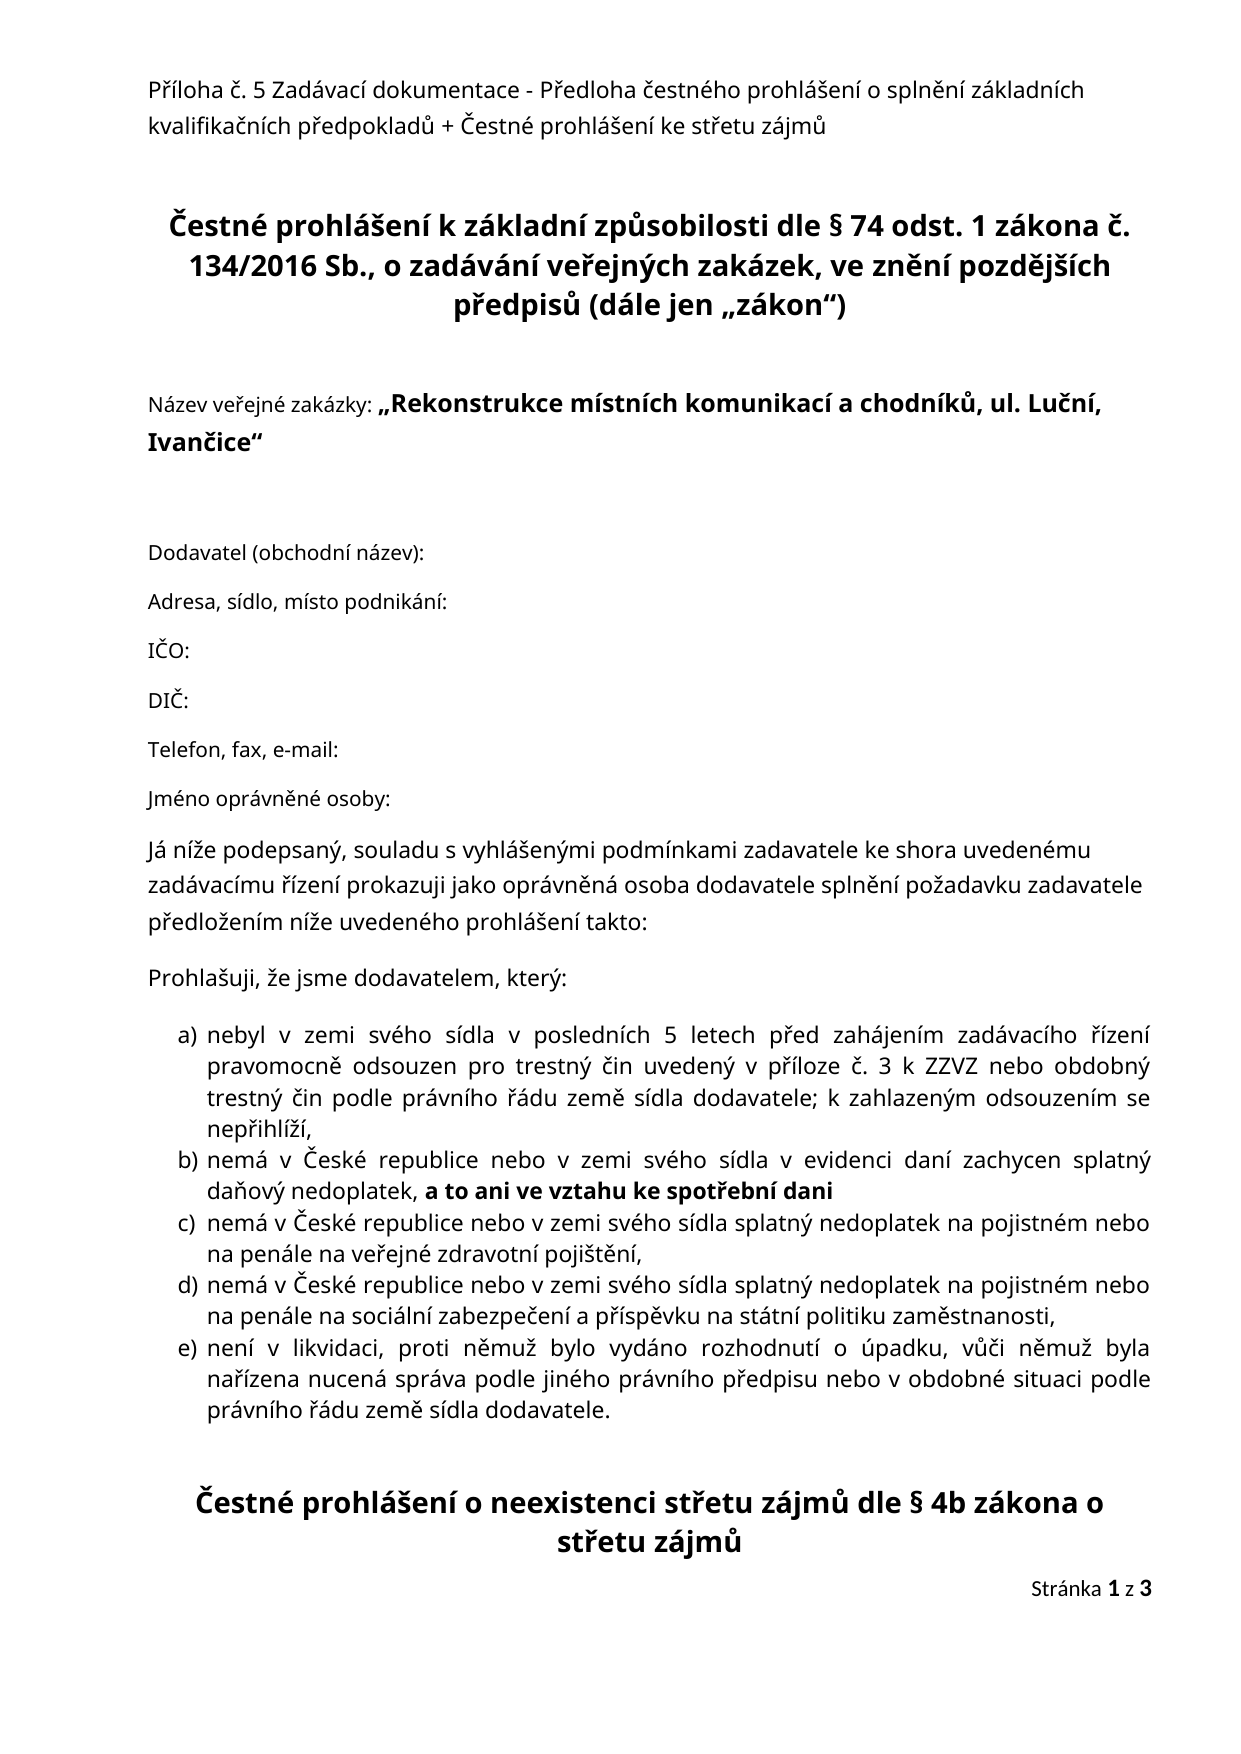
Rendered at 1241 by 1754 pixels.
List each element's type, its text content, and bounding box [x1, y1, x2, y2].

text Adresa, sídlo, místo podnikání: [148, 587, 1152, 616]
text Já níže podepsaný, souladu s vyhlášenými podmínkami zadavatele ke shora uvedenému zadávacímu řízení prokazuji jako oprávněná osoba dodavatele splnění požadavku zadavatele předložením níže uvedeného prohlášení takto: [148, 833, 1152, 937]
text Jméno oprávněné osoby: [148, 784, 1152, 813]
list nebyl v zemi svého sídla v posledních 5 letech před zahájením zadávacího řízení pravomocně odsouzen pro trestný čin uvedený v příloze č. 3 k ZZVZ nebo obdobný trestný čin podle právního řádu země sídla dodavatele; k zahlazeným odsouzením se nepřihlíží, [177, 1019, 1152, 1144]
text Čestné prohlášení o neexistenci střetu zájmů dle § 4b zákona o střetu zájmů [148, 1482, 1152, 1561]
list není v likvidaci, proti němuž bylo vydáno rozhodnutí o úpadku, vůči němuž byla nařízena nucená správa podle jiného právního předpisu nebo v obdobné situaci podle právního řádu země sídla dodavatele. [177, 1331, 1152, 1425]
text Telefon, fax, e-mail: [148, 735, 1152, 763]
text Název veřejné zakázky: „Rekonstrukce místních komunikací a chodníků, ul. Luční, Ivančice“ [148, 385, 1152, 458]
text Dodavatel (obchodní název): [148, 538, 1152, 566]
list nemá v České republice nebo v zemi svého sídla splatný nedoplatek na pojistném nebo na penále na sociální zabezpečení a příspěvku na státní politiku zaměstnanosti, [177, 1269, 1152, 1331]
text DIČ: [148, 686, 1152, 714]
list nemá v České republice nebo v zemi svého sídla v evidenci daní zachycen splatný daňový nedoplatek, a to ani ve vztahu ke spotřební dani [177, 1144, 1152, 1206]
text Prohlašuji, že jsme dodavatelem, který: [148, 962, 1152, 993]
text Čestné prohlášení k základní způsobilosti dle § 74 odst. 1 zákona č. 134/2016 Sb., o zadávání veřejných zakázek, ve znění pozdějších předpisů (dále jen „zákon“) [148, 205, 1152, 324]
text IČO: [148, 636, 1152, 665]
list nemá v České republice nebo v zemi svého sídla splatný nedoplatek na pojistném nebo na penále na veřejné zdravotní pojištění, [177, 1206, 1152, 1269]
